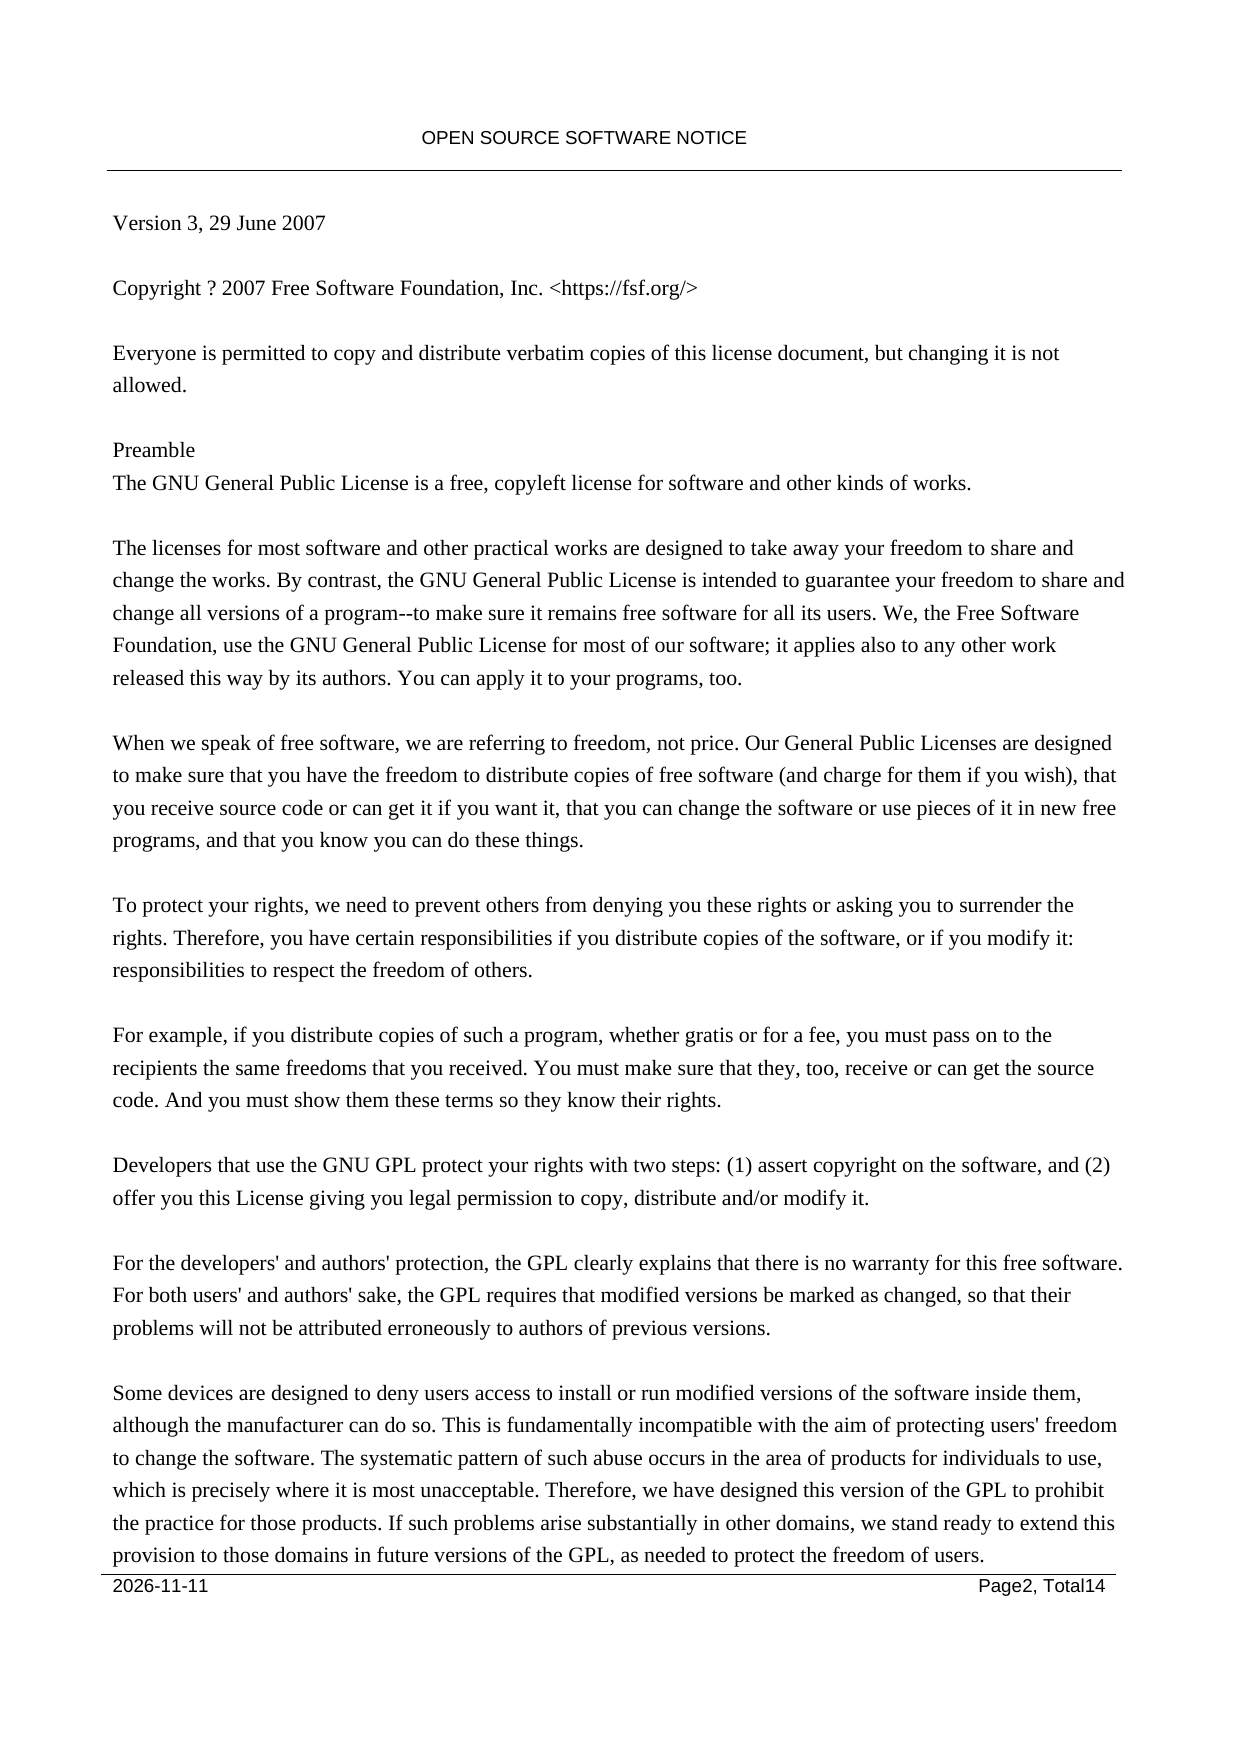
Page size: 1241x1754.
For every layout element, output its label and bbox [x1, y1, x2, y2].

text [112, 206, 1128, 1571]
